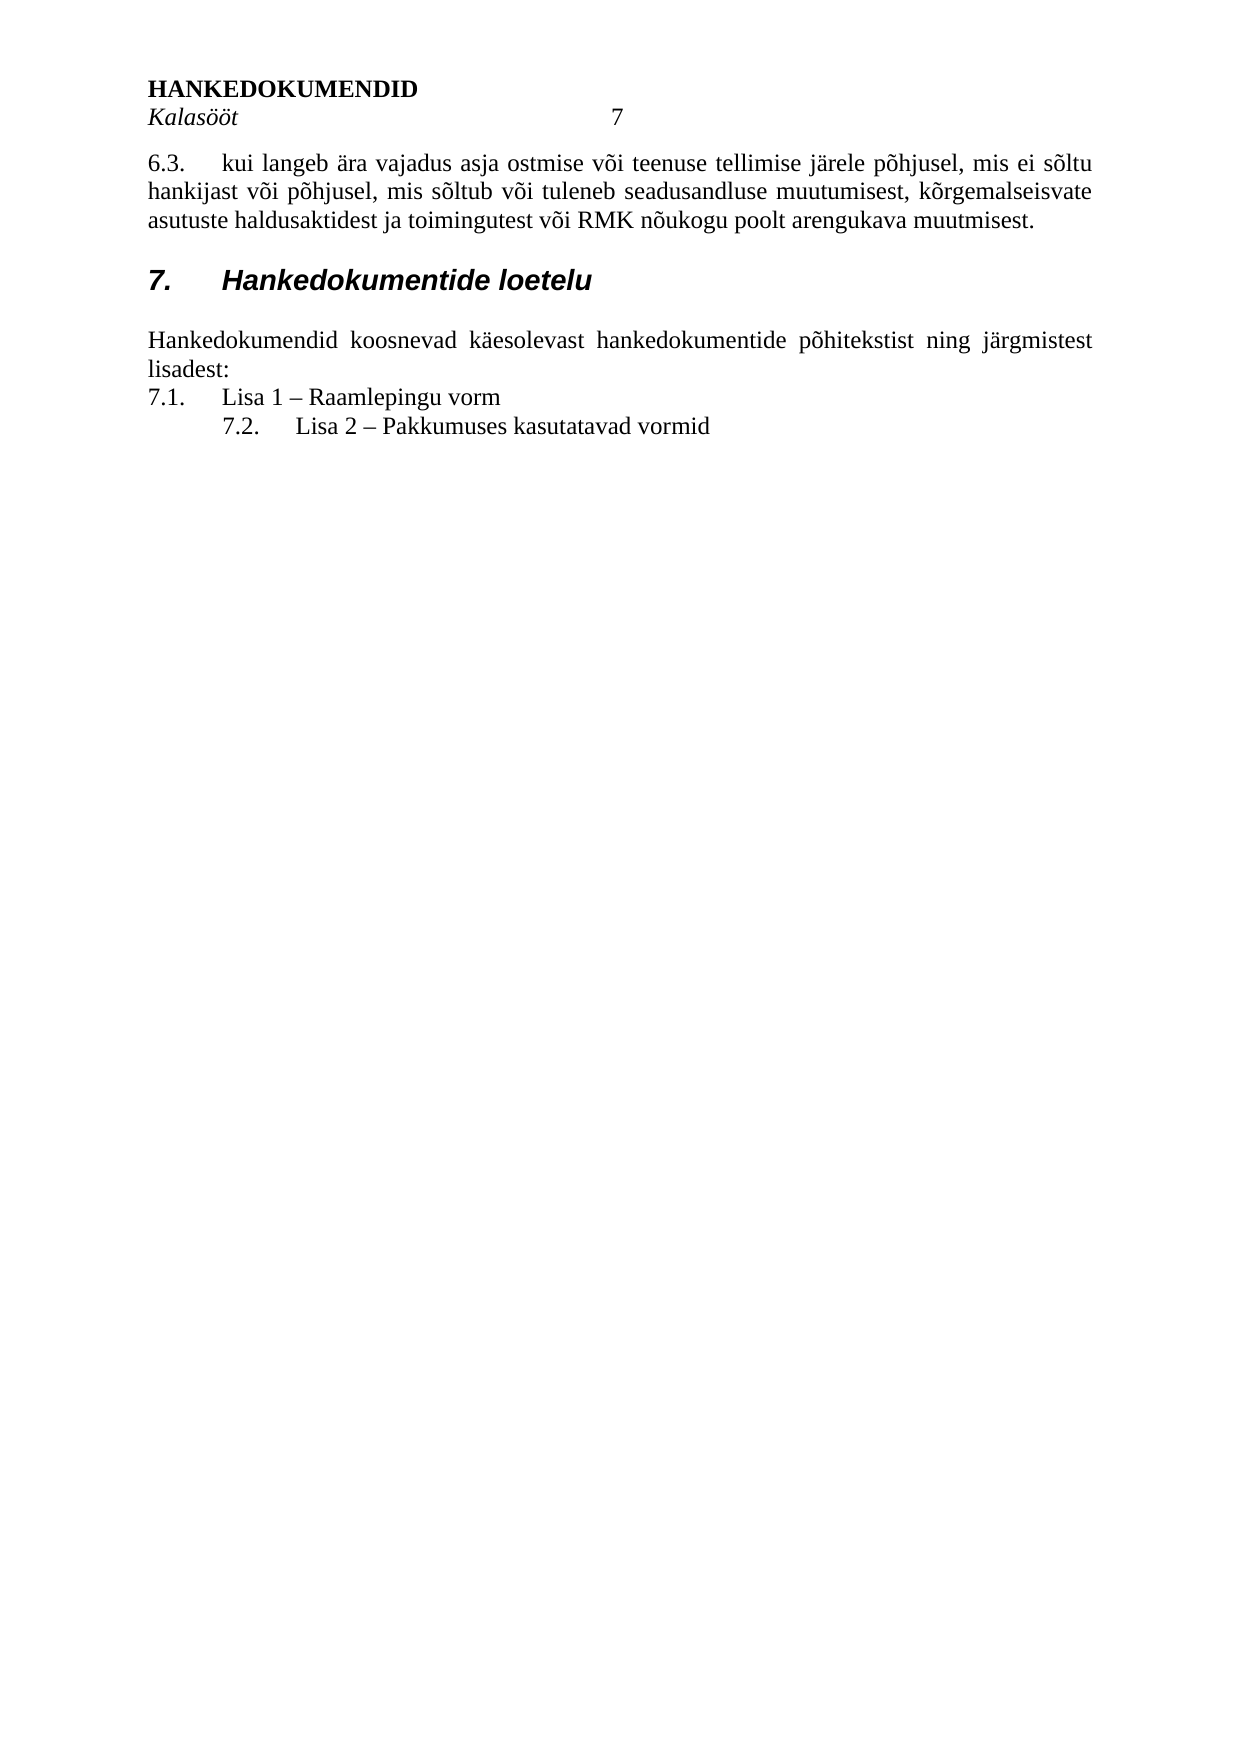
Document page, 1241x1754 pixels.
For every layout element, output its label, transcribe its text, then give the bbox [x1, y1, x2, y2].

text Hankedokumendid koosnevad käesolevast hankedokumentide põhitekstist ning järgmistest lisadest: [148, 325, 1093, 382]
subtitle Hankedokumentide loetelu [148, 263, 1093, 296]
list kui langeb ära vajadus asja ostmise või teenuse tellimise järele põhjusel, mis ei sõltu hankijast või põhjusel, mis sõltub või tuleneb seadusandluse muutumisest, kõrgemalseisvate asutuste haldusaktidest ja toimingutest või RMK nõukogu poolt arengukava muutmisest. [148, 148, 1093, 234]
list Lisa 1 – Raamlepingu vorm [148, 382, 1093, 411]
list Lisa 2 – Pakkumuses kasutatavad vormid [222, 411, 1093, 440]
